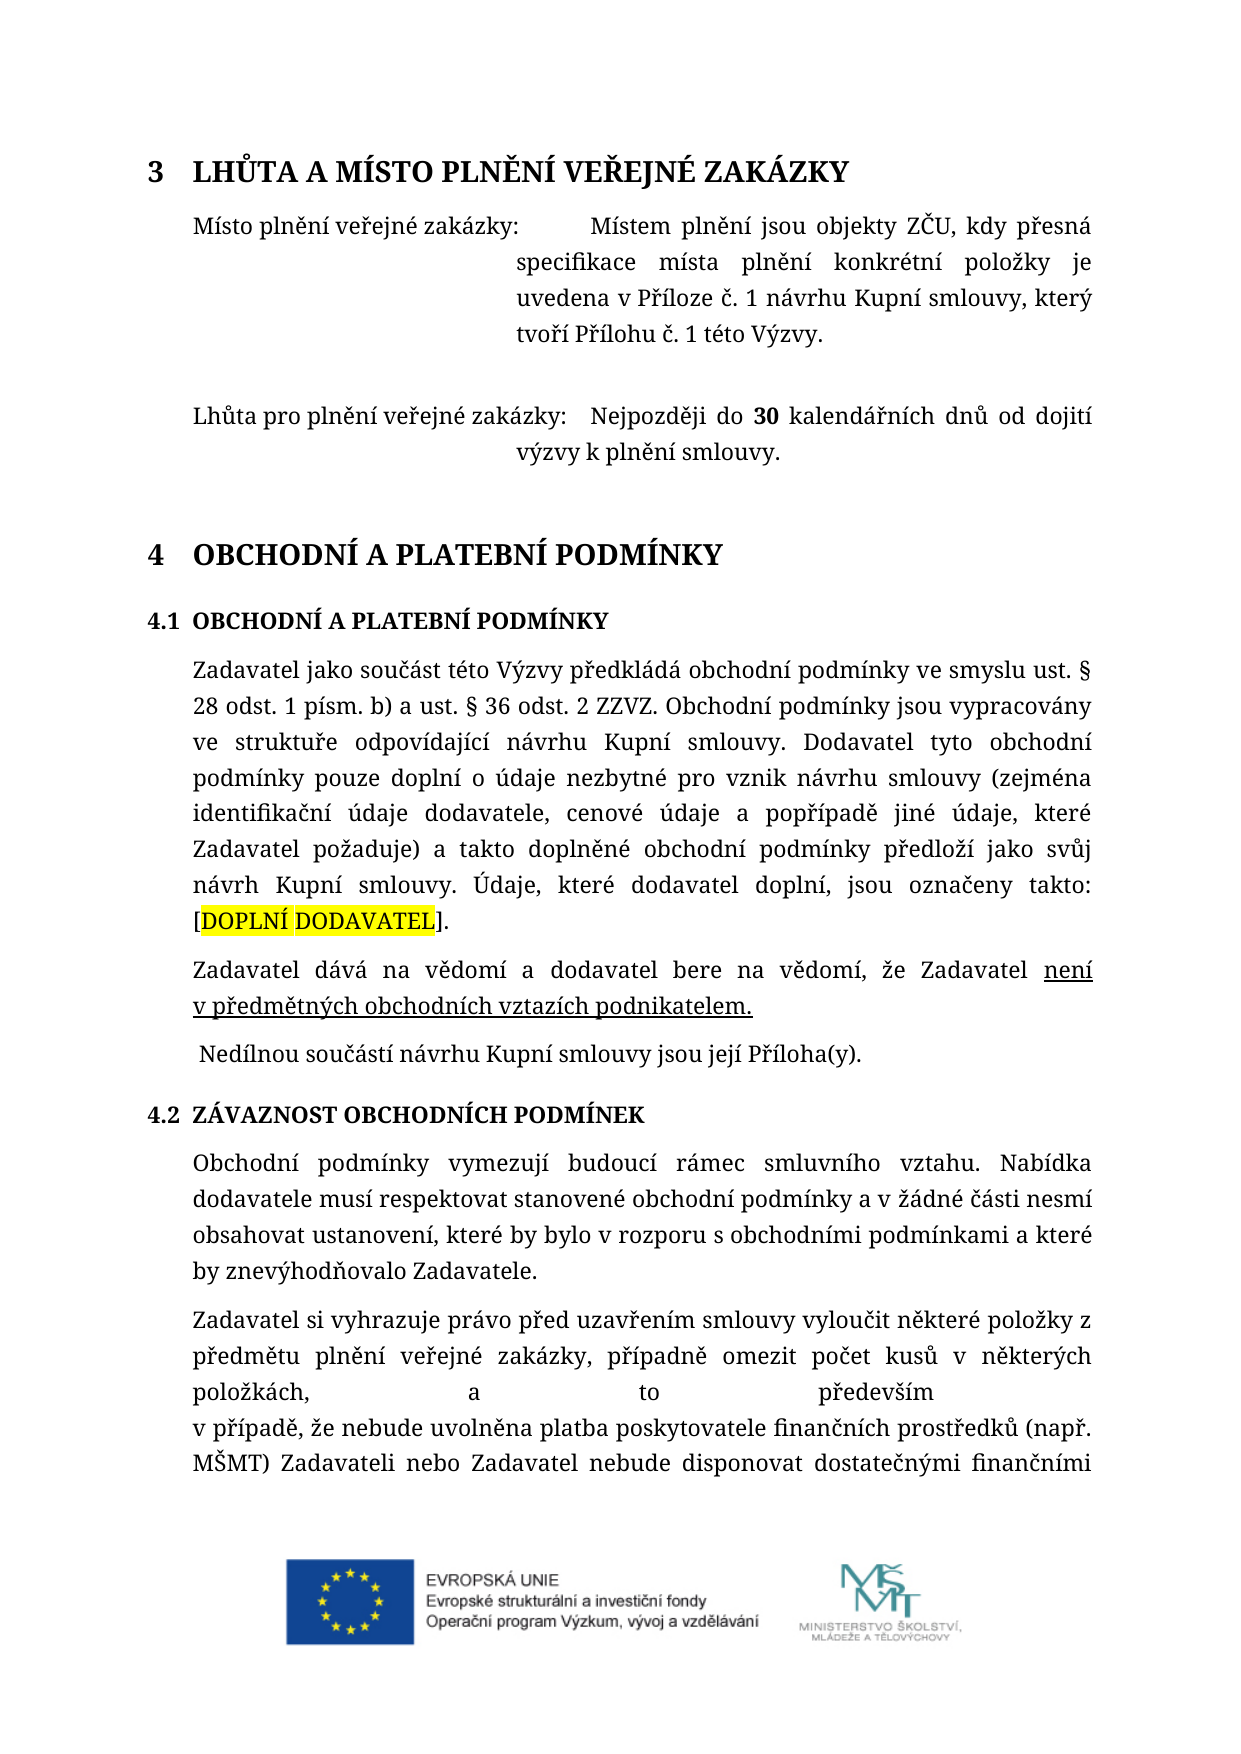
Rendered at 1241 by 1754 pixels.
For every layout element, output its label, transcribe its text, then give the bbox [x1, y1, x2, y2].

text Obchodní podmínky vymezují budoucí rámec smluvního vztahu. Nabídka dodavatele musí respektovat stanovené obchodní podmínky a v žádné části nesmí obsahovat ustanovení, které by bylo v rozporu s obchodními podmínkami a které by znevýhodňovalo Zadavatele. [192, 1147, 1093, 1286]
text Místo plnění veřejné zakázky: Místem plnění jsou objekty ZČU, kdy přesná specifikace místa plnění konkrétní položky je uvedena v Příloze č. 1 návrhu Kupní smlouvy, který tvoří Přílohu č. 1 této Výzvy. [193, 210, 1093, 349]
subtitle 3 LHŮTA A MÍSTO PLNĚNÍ VEŘEJNÉ ZAKÁZKY [148, 152, 1093, 191]
text Zadavatel jako součást této Výzvy předkládá obchodní podmínky ve smyslu ust. § 28 odst. 1 písm. b) a ust. § 36 odst. 2 ZZVZ. Obchodní podmínky jsou vypracovány ve struktuře odpovídající návrhu Kupní smlouvy. Dodavatel tyto obchodní podmínky pouze doplní o údaje nezbytné pro vznik návrhu smlouvy (zejména identifikační údaje dodavatele, cenové údaje a popřípadě jiné údaje, které Zadavatel požaduje) a takto doplněné obchodní podmínky předloží jako svůj návrh Kupní smlouvy. Údaje, které dodavatel doplní, jsou označeny takto: [DOPLNÍ DODAVATEL]. [193, 654, 1093, 936]
subtitle 4.1 OBCHODNÍ A PLATEBNÍ PODMÍNKY [147, 605, 1093, 636]
text Zadavatel dává na vědomí a dodavatel bere na vědomí, že Zadavatel není v předmětných obchodních vztazích podnikatelem. [193, 954, 1093, 1021]
picture [242, 1518, 999, 1687]
text Lhůta pro plnění veřejné zakázky: Nejpozději do 30 kalendářních dnů od dojití výzvy k plnění smlouvy. [193, 400, 1093, 467]
subtitle 4.2 ZÁVAZNOST OBCHODNÍCH PODMÍNEK [147, 1099, 1093, 1130]
subtitle 4 OBCHODNÍ A PLATEBNÍ PODMÍNKY [148, 534, 1093, 574]
text Nedílnou součástí návrhu Kupní smlouvy jsou její Příloha(y). [193, 1038, 1093, 1069]
